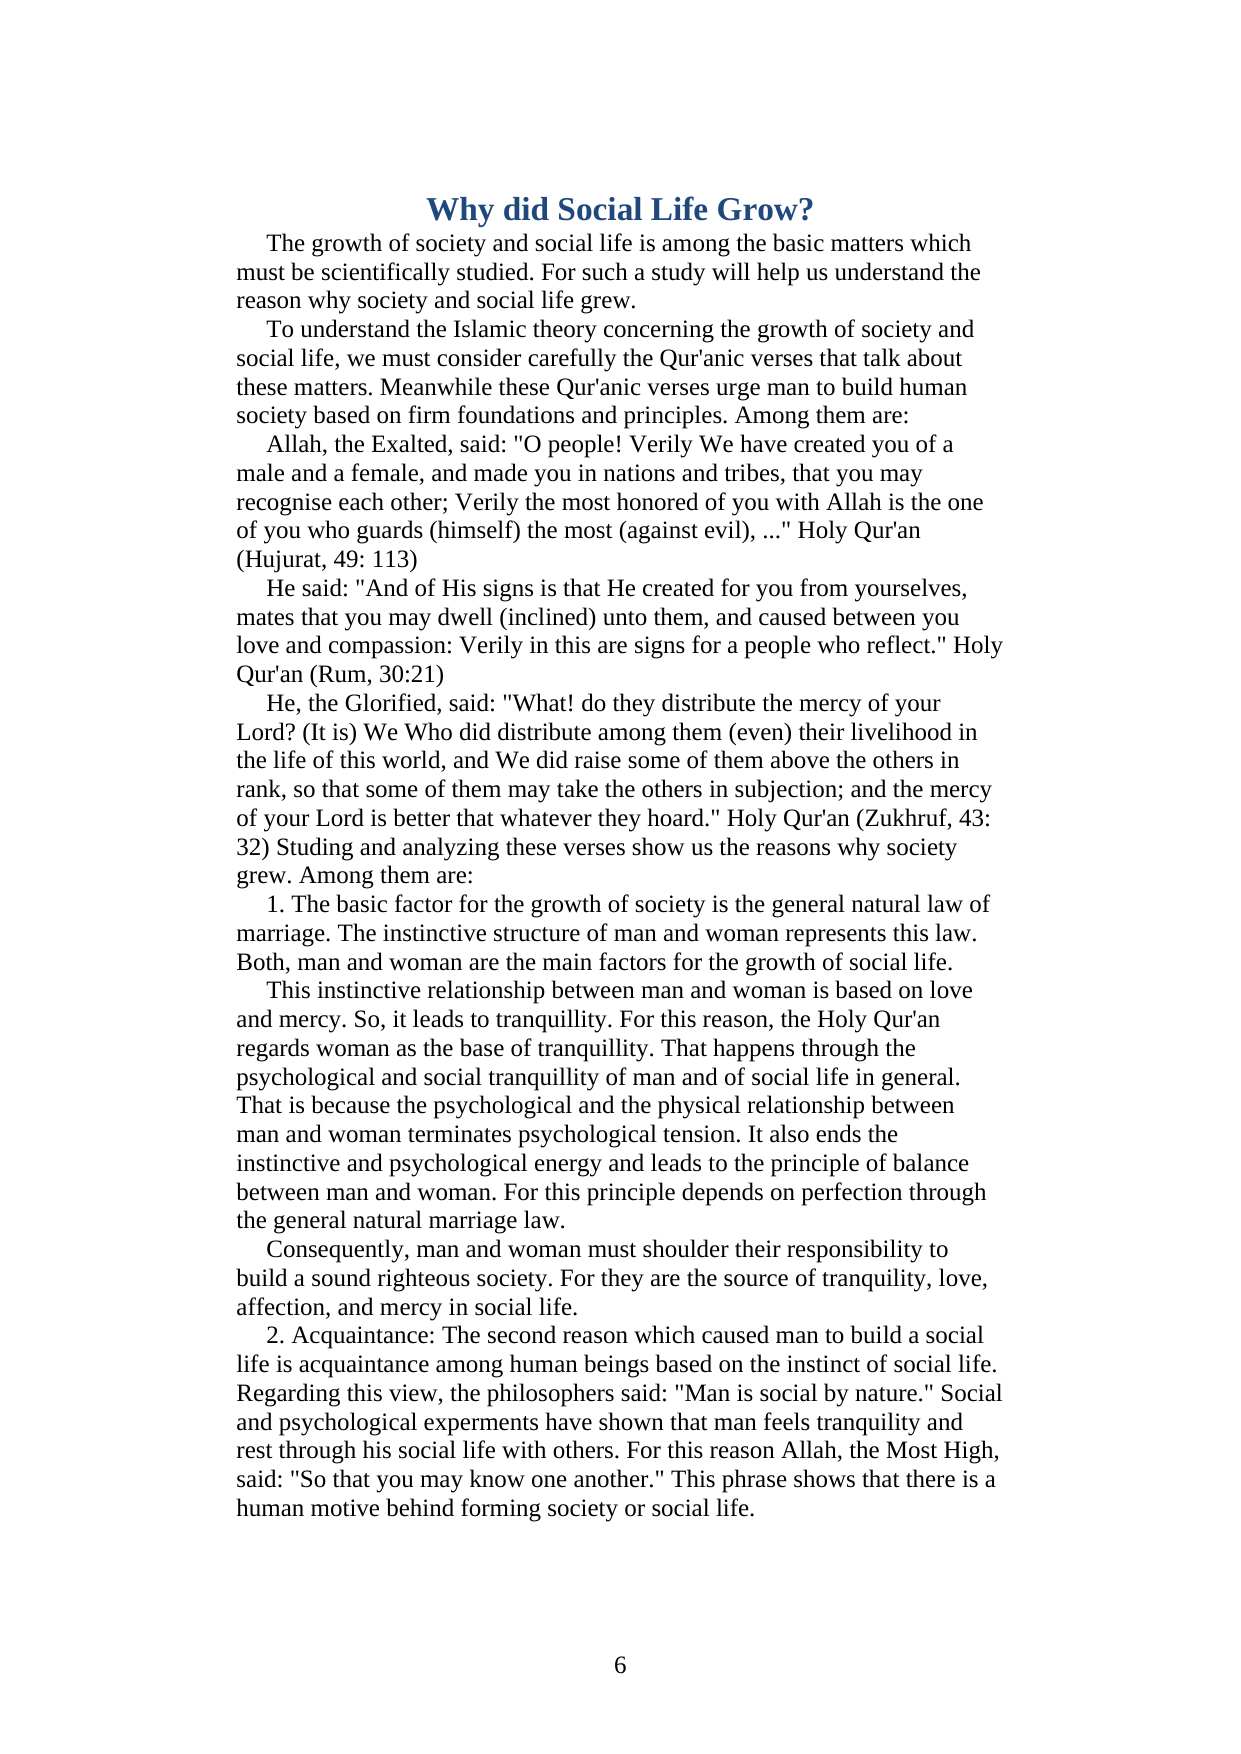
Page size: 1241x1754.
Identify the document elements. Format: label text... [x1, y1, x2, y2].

text To understand the Islamic theory concerning the growth of society and social life, we must consider carefully the Qur'anic verses that talk about these matters. Meanwhile these Qur'anic verses urge man to build human society based on firm foundations and principles. Among them are: [236, 314, 1004, 429]
text Consequently, man and woman must shoulder their responsibility to build a sound righteous society. For they are the source of tranquility, love, affection, and mercy in social life. [236, 1234, 1004, 1321]
text 1. The basic factor for the growth of society is the general natural law of marriage. The instinctive structure of man and woman represents this law. Both, man and woman are the main factors for the growth of social life. [236, 889, 1004, 976]
text 2. Acquaintance: The second reason which caused man to build a social life is acquaintance among human beings based on the instinct of social life. Regarding this view, the philosophers said: "Man is social by nature." Social and psychological experments have shown that man feels tranquility and rest through his social life with others. For this reason Allah, the Most High, said: "So that you may know one another." This phrase shows that there is a human motive behind forming society or social life. [236, 1321, 1004, 1522]
text He said: "And of His signs is that He created for you from yourselves, mates that you may dwell (inclined) unto them, and caused between you love and compassion: Verily in this are signs for a people who reflect." Holy Qur'an (Rum, 30:21) [236, 573, 1004, 688]
subtitle Why did Social Life Grow? [236, 190, 1004, 228]
text Allah, the Exalted, said: "O people! Verily We have created you of a male and a female, and made you in nations and tribes, that you may recognise each other; Verily the most honored of you with Allah is the one of you who guards (himself) the most (against evil), ..." Holy Qur'an (Hujurat, 49: 113) [236, 429, 1004, 573]
text This instinctive relationship between man and woman is based on love and mercy. So, it leads to tranquillity. For this reason, the Holy Qur'an regards woman as the base of tranquillity. That happens through the psychological and social tranquillity of man and of social life in general. That is because the psychological and the physical relationship between man and woman terminates psychological tension. It also ends the instinctive and psychological energy and leads to the principle of balance between man and woman. For this principle depends on perfection through the general natural marriage law. [236, 976, 1004, 1234]
text The growth of society and social life is among the basic matters which must be scientifically studied. For such a study will help us understand the reason why society and social life grew. [236, 228, 1004, 314]
text He, the Glorified, said: "What! do they distribute the mercy of your Lord? (It is) We Who did distribute among them (even) their livelihood in the life of this world, and We did raise some of them above the others in rank, so that some of them may take the others in subjection; and the mercy of your Lord is better that whatever they hoard." Holy Qur'an (Zukhruf, 43: 32) Studing and analyzing these verses show us the reasons why society grew. Among them are: [236, 688, 1004, 889]
